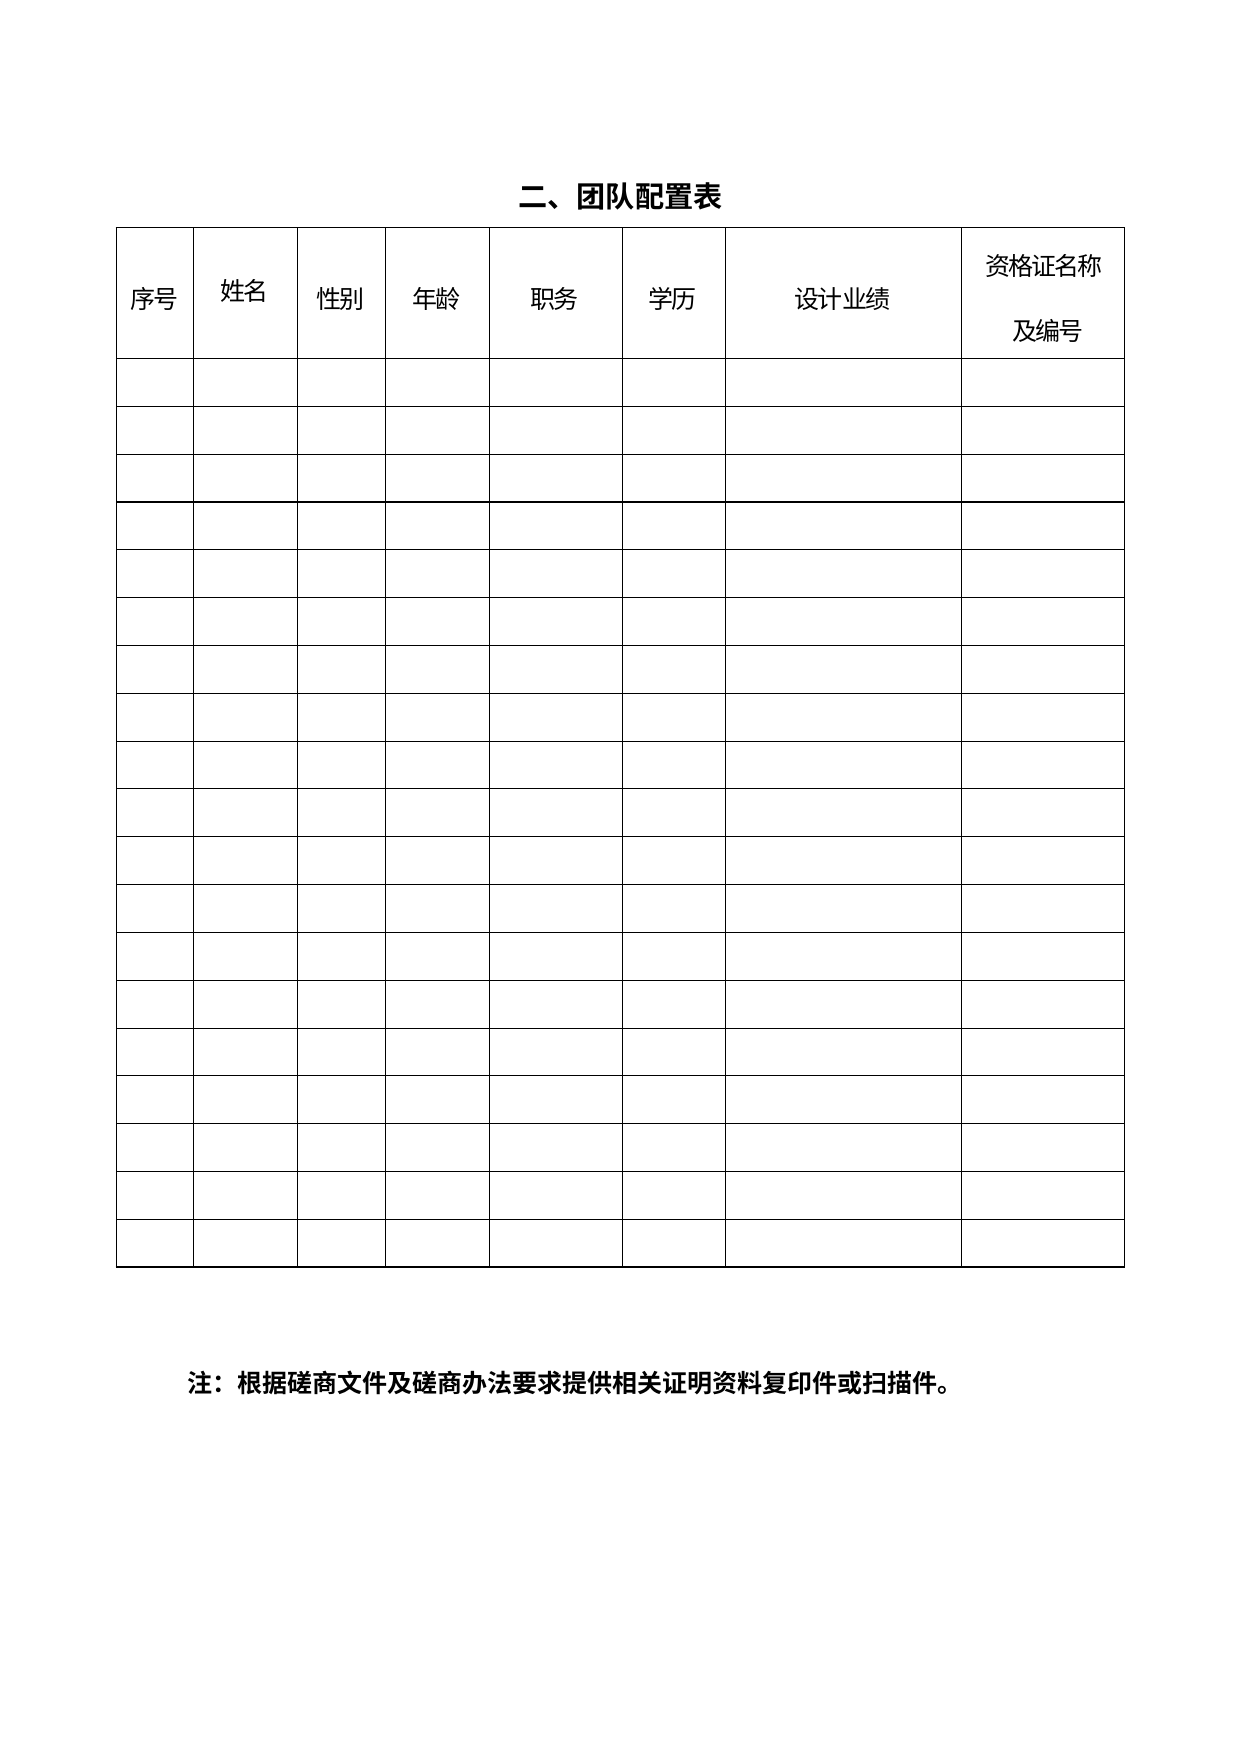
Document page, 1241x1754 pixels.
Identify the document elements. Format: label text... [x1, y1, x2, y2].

table_cell [490, 407, 622, 454]
table_cell [726, 694, 961, 741]
table_cell [962, 789, 1124, 836]
table_cell [386, 407, 489, 454]
table_cell [117, 742, 193, 788]
table_cell [726, 981, 961, 1027]
table_cell [298, 359, 385, 406]
table_cell [962, 407, 1124, 454]
table_cell [726, 742, 961, 788]
table_cell [962, 646, 1124, 693]
table_cell [298, 1124, 385, 1171]
table_cell [298, 742, 385, 788]
table_cell [623, 1220, 725, 1266]
table_cell [386, 1172, 489, 1219]
table_cell [490, 694, 622, 741]
table_cell [298, 933, 385, 979]
table_cell [726, 1172, 961, 1219]
table_cell [117, 1029, 193, 1075]
table_cell [490, 837, 622, 884]
table_cell [117, 933, 193, 979]
table_cell [623, 742, 725, 788]
table_cell [194, 694, 297, 741]
table_cell [490, 359, 622, 406]
table_cell [490, 885, 622, 932]
table_cell [623, 359, 725, 406]
table_cell [490, 742, 622, 788]
table_cell [726, 885, 961, 932]
table_cell [726, 598, 961, 645]
table_cell [298, 550, 385, 597]
table_cell [298, 885, 385, 932]
table_cell [194, 1076, 297, 1123]
table_cell [726, 933, 961, 979]
table_cell [194, 407, 297, 454]
table_cell [490, 598, 622, 645]
table_cell [962, 1124, 1124, 1171]
table_cell [194, 550, 297, 597]
table_cell [962, 885, 1124, 932]
table_cell [386, 885, 489, 932]
table_cell [726, 503, 961, 549]
table_cell [194, 455, 297, 501]
table_cell [194, 981, 297, 1027]
table_cell [386, 742, 489, 788]
table_cell [623, 1172, 725, 1219]
table_cell [194, 1172, 297, 1219]
table_cell [298, 598, 385, 645]
table_cell [962, 455, 1124, 501]
table_cell [623, 981, 725, 1027]
table_header 性别 [298, 228, 385, 358]
table_cell [386, 1076, 489, 1123]
table_cell [117, 837, 193, 884]
table_cell [623, 789, 725, 836]
table_cell [962, 933, 1124, 979]
table_cell [194, 359, 297, 406]
table_cell [117, 1172, 193, 1219]
table_cell [298, 837, 385, 884]
table_cell [623, 646, 725, 693]
table_cell [726, 1124, 961, 1171]
table_cell [623, 694, 725, 741]
table_cell [490, 1076, 622, 1123]
table_cell [386, 694, 489, 741]
table_header 设计业绩 [726, 228, 961, 358]
table_header 资格证名称及编号 [962, 228, 1124, 358]
table_cell [298, 694, 385, 741]
table_cell [117, 1076, 193, 1123]
table_cell [490, 1124, 622, 1171]
table_cell [386, 981, 489, 1027]
table_cell [726, 789, 961, 836]
table_cell [726, 407, 961, 454]
table_cell [490, 981, 622, 1027]
table_cell [623, 455, 725, 501]
table_cell [194, 1029, 297, 1075]
table_cell [194, 503, 297, 549]
table_cell [386, 646, 489, 693]
table_cell [623, 1076, 725, 1123]
table_cell [386, 789, 489, 836]
table_cell [298, 646, 385, 693]
table_cell [490, 646, 622, 693]
table_cell [962, 598, 1124, 645]
table_cell [726, 1029, 961, 1075]
table_cell [726, 359, 961, 406]
table_cell [623, 1029, 725, 1075]
table_cell [726, 550, 961, 597]
table_cell [117, 1220, 193, 1266]
table_cell [726, 455, 961, 501]
table_cell [194, 789, 297, 836]
table_cell [386, 359, 489, 406]
table_cell [490, 550, 622, 597]
table_cell [298, 1076, 385, 1123]
table_cell [298, 455, 385, 501]
table_cell [298, 407, 385, 454]
table_cell [194, 837, 297, 884]
table_cell [298, 1172, 385, 1219]
table_cell [962, 837, 1124, 884]
table_cell [962, 981, 1124, 1027]
table_cell [194, 598, 297, 645]
table_cell [962, 1220, 1124, 1266]
table_cell [194, 1124, 297, 1171]
table_cell [117, 407, 193, 454]
table_cell [490, 503, 622, 549]
table_cell [490, 789, 622, 836]
table_cell [117, 1124, 193, 1171]
table_cell [117, 550, 193, 597]
table_cell [117, 455, 193, 501]
table_cell [490, 1029, 622, 1075]
table_cell [962, 694, 1124, 741]
table_cell [194, 646, 297, 693]
table_cell [298, 789, 385, 836]
table_cell [962, 1172, 1124, 1219]
table_cell [386, 933, 489, 979]
table_cell [623, 503, 725, 549]
table_cell [962, 503, 1124, 549]
table_cell [726, 837, 961, 884]
table_cell [490, 1220, 622, 1266]
table_cell [117, 885, 193, 932]
table_cell [726, 1220, 961, 1266]
table_cell [962, 1029, 1124, 1075]
table_cell [117, 359, 193, 406]
table_cell [623, 885, 725, 932]
table_header 职务 [490, 228, 622, 358]
table_cell [726, 1076, 961, 1123]
text 注：根据磋商文件及磋商办法要求提供相关证明资料复印件或扫描件。 [187, 1349, 1053, 1414]
table_cell [386, 1029, 489, 1075]
table_cell [386, 837, 489, 884]
table_cell [194, 742, 297, 788]
table_cell [726, 646, 961, 693]
table_cell [117, 694, 193, 741]
table_cell [298, 503, 385, 549]
table_cell [623, 837, 725, 884]
table_cell [962, 550, 1124, 597]
table_cell [386, 1124, 489, 1171]
table_cell [490, 1172, 622, 1219]
table_cell [623, 407, 725, 454]
table_cell [117, 598, 193, 645]
table_cell [962, 1076, 1124, 1123]
table_cell [298, 1029, 385, 1075]
table_header 年龄 [386, 228, 489, 358]
table_header 序号 [117, 228, 193, 358]
table_cell [386, 1220, 489, 1266]
table_cell [962, 359, 1124, 406]
table_cell [117, 789, 193, 836]
table_cell [194, 933, 297, 979]
table_cell [490, 933, 622, 979]
table_cell [298, 981, 385, 1027]
table_cell [117, 503, 193, 549]
table_cell [386, 455, 489, 501]
table_cell [962, 742, 1124, 788]
table_cell [117, 981, 193, 1027]
table_cell [386, 503, 489, 549]
table_cell [298, 1220, 385, 1266]
table_cell [623, 933, 725, 979]
table_cell [386, 550, 489, 597]
table_cell [386, 598, 489, 645]
table_cell [194, 885, 297, 932]
table_header 学历 [623, 228, 725, 358]
table_cell [623, 1124, 725, 1171]
table_cell [490, 455, 622, 501]
table_cell [194, 1220, 297, 1266]
table_cell [117, 646, 193, 693]
text 二、团队配置表 [187, 162, 1053, 227]
table_cell [623, 598, 725, 645]
table_header 姓名 [194, 228, 297, 358]
table_cell [623, 550, 725, 597]
